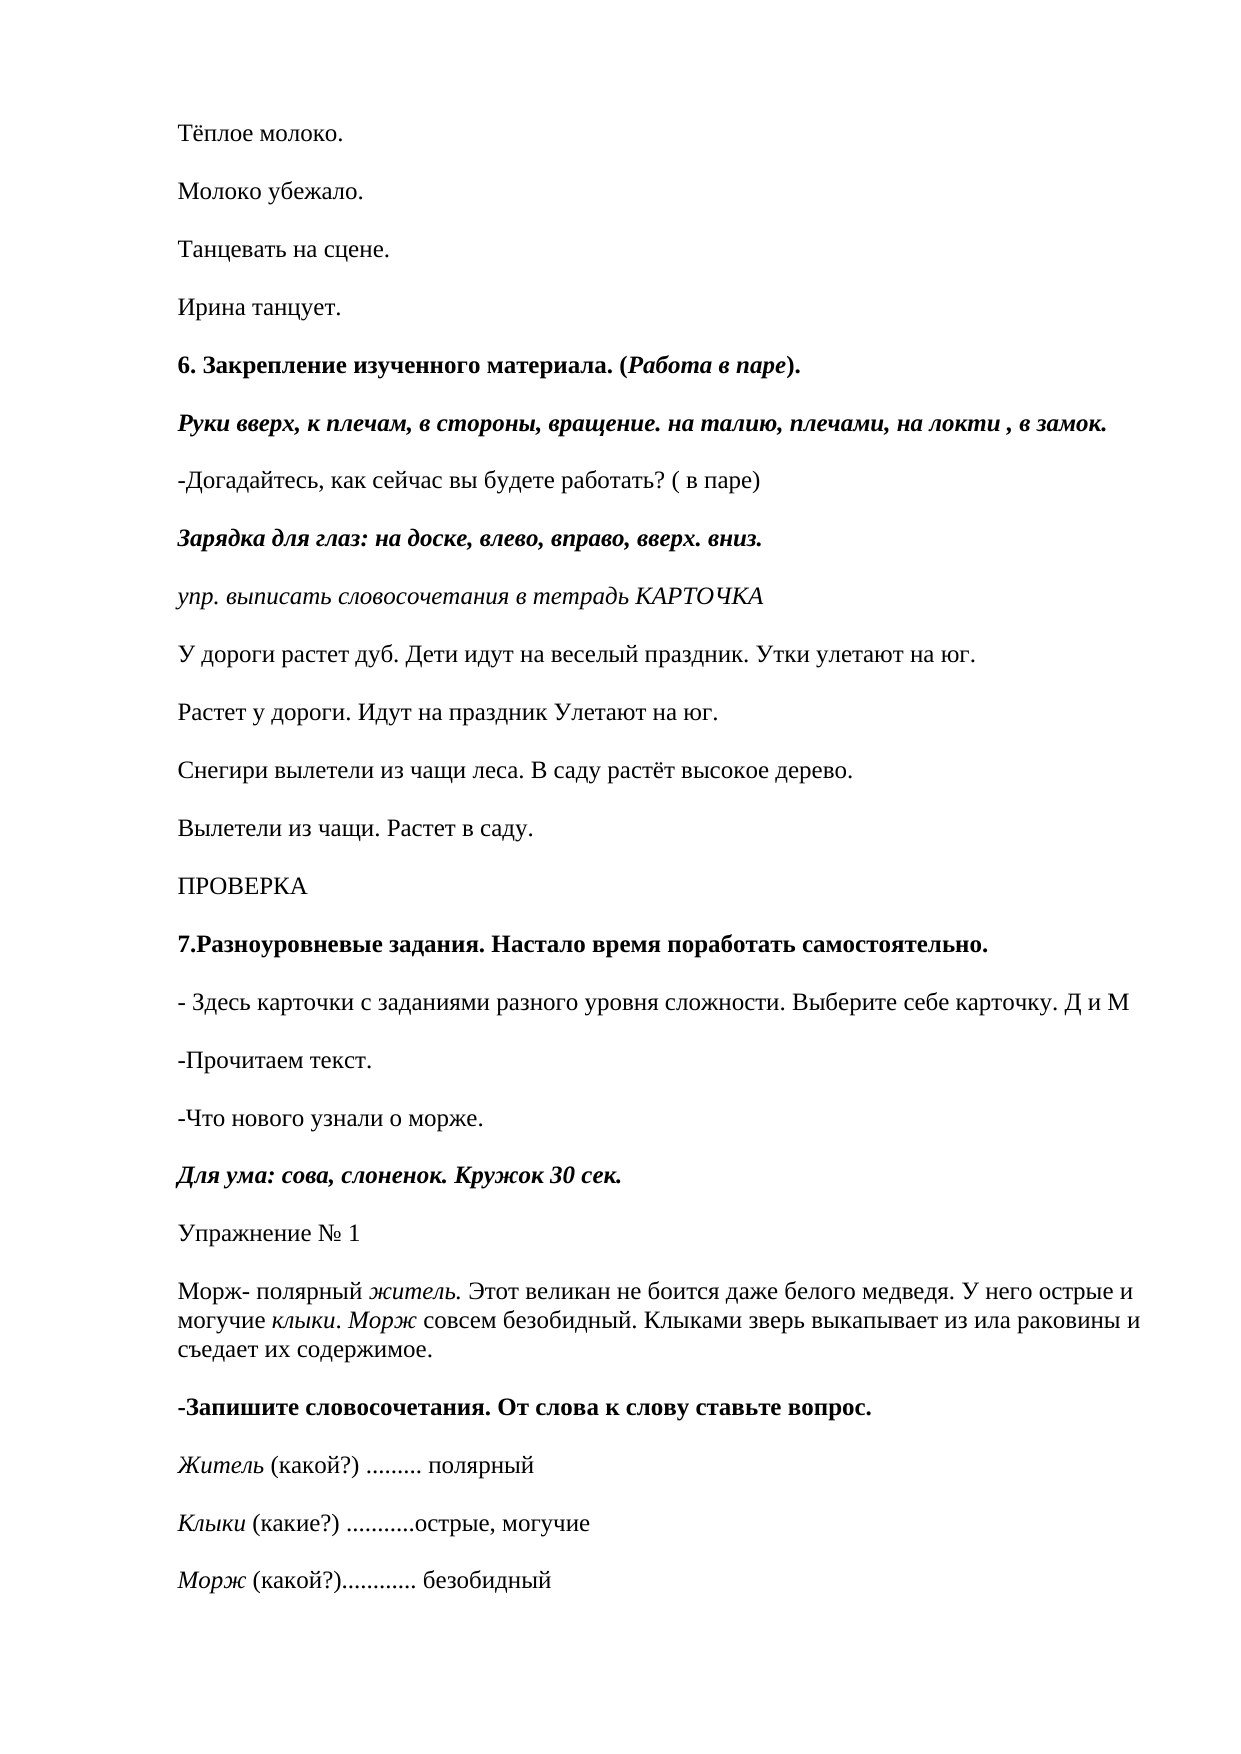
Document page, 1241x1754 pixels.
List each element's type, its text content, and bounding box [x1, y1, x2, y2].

text В осеннюю пору. [177, 292, 1152, 321]
text -Что нового узнали о морже. [177, 1334, 1152, 1363]
text Молоко убежало. [177, 408, 1152, 436]
text Ирина танцует. [177, 523, 1152, 552]
text 6. Закрепление изученного материала. (Работа в паре). [177, 581, 1152, 610]
text упр. выписать словосочетания в тетрадь КАРТОЧКА [177, 813, 1152, 842]
text Зарядка для глаз: на доске, влево, вправо, вверх. вниз. [177, 755, 1152, 784]
text ПРОВЕРКА [177, 1103, 1152, 1131]
text Вылетели из чащи. Растет в саду. [177, 1045, 1152, 1073]
text -Прочитаем текст. [177, 1276, 1152, 1305]
text У дороги растет дуб. Дети идут на веселый праздник. Утки улетают на юг. [177, 871, 1152, 900]
text Снегири вылетели из чащи леса. В саду растёт высокое дерево. [177, 987, 1152, 1016]
text Руки вверх, к плечам, в стороны, вращение. на талию, плечами, на локти , в замок. [177, 639, 1152, 668]
text -Догадайтесь, как сейчас вы будете работать? ( в паре) [177, 697, 1152, 726]
text Тарелка стоит. [177, 118, 1152, 147]
text Осень наступила. [177, 234, 1152, 263]
text Танцевать на сцене. [177, 466, 1152, 494]
text Тарелка с супом [177, 176, 1152, 205]
text - Здесь карточки с заданиями разного уровня сложности. Выберите себе карточку. Д и М [177, 1218, 1152, 1247]
text Для ума: сова, слоненок. Кружок 30 сек. [177, 1392, 1152, 1421]
text Упражнение № 1 [177, 1450, 1152, 1479]
text 7.Разноуровневые задания. Настало время поработать самостоятельно. [177, 1161, 1152, 1189]
text Тёплое молоко. [177, 350, 1152, 378]
text Растет у дороги. Идут на праздник Улетают на юг. [177, 929, 1152, 958]
